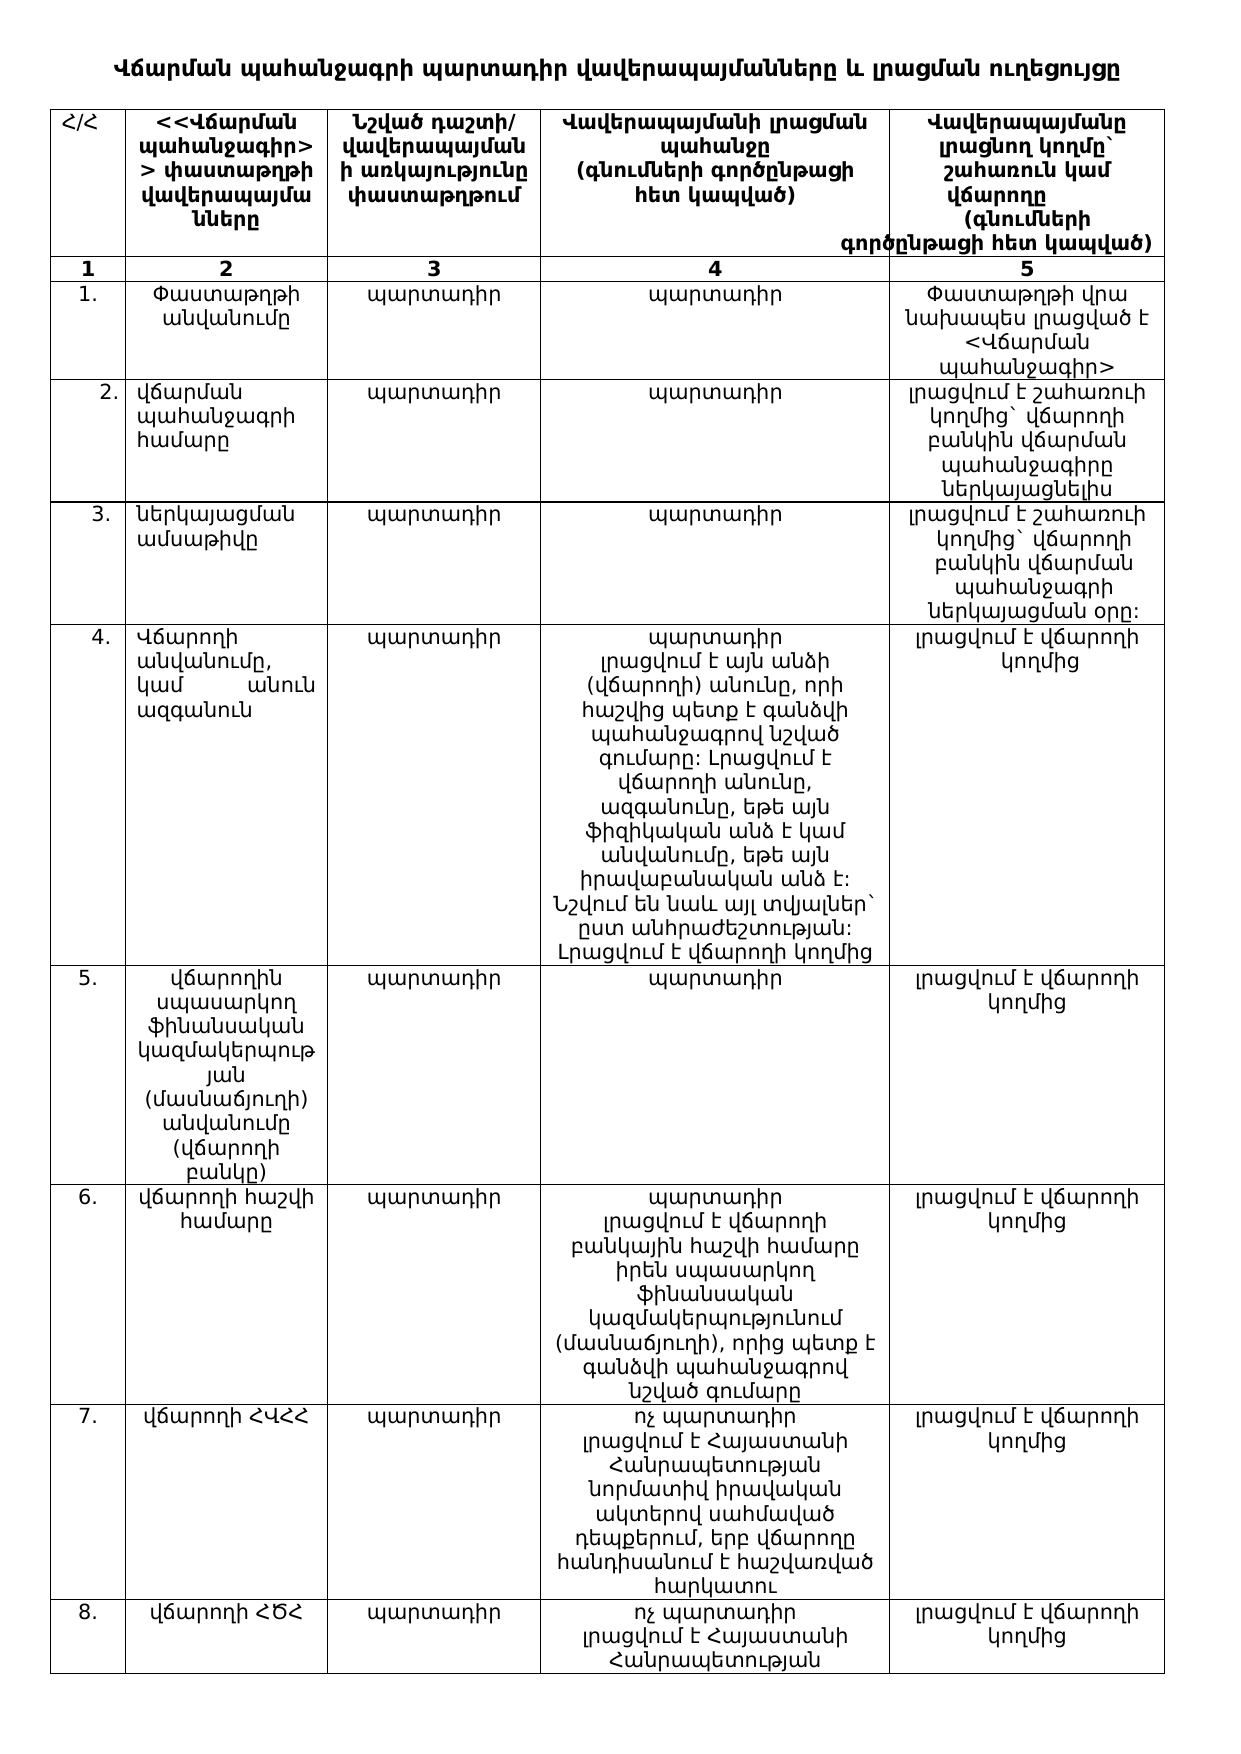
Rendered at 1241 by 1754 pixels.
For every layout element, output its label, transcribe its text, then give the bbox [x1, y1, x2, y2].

table_header Հ/Հ [51, 110, 125, 256]
table_cell լրացվում է վճարողի կողմից [890, 966, 1164, 1184]
table_header Վավերապայմանը լրացնող կողմը` շահառուն կամ վճարողը (գնումների գործընթացի հետ կապված) [890, 110, 1164, 256]
table_cell պարտադիր [541, 282, 889, 379]
table_cell պարտադիր [328, 625, 540, 964]
table_cell պարտադիր [541, 380, 889, 501]
table_header <<Վճարման պահանջագիր>> փաստաթղթի վավերապայմանները [126, 110, 327, 256]
table_cell ներկայացման ամսաթիվը [126, 503, 327, 624]
table_cell [51, 503, 125, 624]
table_cell [51, 380, 125, 501]
table_cell պարտադիր [541, 966, 889, 1184]
table_cell վճարողի հաշվի համարը [126, 1185, 327, 1403]
table_cell 8. [51, 1600, 125, 1673]
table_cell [541, 1600, 889, 1673]
table_cell ոչ պարտադիր լրացվում է Հայաստանի Հանրապետության նորմատիվ իրավական ակտերով սահմաված դեպքերում, երբ վճարողը հանդիսանում է հաշվառված հարկատու [541, 1405, 889, 1599]
table_cell պարտադիր [328, 1405, 540, 1599]
table_cell վճարողին սպասարկող ֆինանսական կազմակերպության (մասնաճյուղի) անվանումը (վճարողի բանկը) [126, 966, 327, 1184]
table_cell 2 [126, 257, 327, 281]
table_cell 3 [328, 257, 540, 281]
table_cell 5. [51, 966, 125, 1184]
table_cell 7. [51, 1405, 125, 1599]
table_cell պարտադիր [328, 1185, 540, 1403]
table_cell լրացվում է վճարողի կողմից [890, 1405, 1164, 1599]
table_cell [51, 625, 125, 964]
table_cell պարտադիր [328, 503, 540, 624]
table_cell վճարման պահանջագրի համարը [126, 380, 327, 501]
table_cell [890, 1600, 1164, 1673]
table_header Նշված դաշտի/ վավերապայմանի առկայությունը փաստաթղթում [328, 110, 540, 256]
table_cell 1. [51, 282, 125, 379]
table_cell լրացվում է վճարողի կողմից [890, 625, 1164, 964]
table_cell 5 [890, 257, 1164, 281]
table_cell Փաստաթղթի անվանումը [126, 282, 327, 379]
table_cell լրացվում է շահառուի կողմից` վճարողի բանկին վճարման պահանջագիրը ներկայացնելիս [890, 380, 1164, 501]
table_cell լրացվում է շահառուի կողմից` վճարողի բանկին վճարման պահանջագրի ներկայացման օրը: [890, 503, 1164, 624]
table_cell 1 [51, 257, 125, 281]
table_cell Փաստաթղթի վրա նախապես լրացված է <Վճարման պահանջագիր> [890, 282, 1164, 379]
table_cell 6. [51, 1185, 125, 1403]
table_cell վճարողի ՀՎՀՀ [126, 1405, 327, 1599]
table_cell 4 [541, 257, 889, 281]
table_cell պարտադիր [328, 282, 540, 379]
table_cell Վճարողի անվանումը, կամ անուն ազգանուն [126, 625, 327, 964]
table_cell պարտադիր [541, 503, 889, 624]
table_cell պարտադիր լրացվում է վճարողի բանկային հաշվի համարը իրեն սպասարկող ֆինանսական կազմակերպությունում (մասնաճյուղի), որից պետք է գանձվի պահանջագրով նշված գումարը [541, 1185, 889, 1403]
table_cell վճարողի ՀԾՀ [126, 1600, 327, 1673]
table_cell լրացվում է վճարողի կողմից [890, 1185, 1164, 1403]
table_cell պարտադիր [328, 380, 540, 501]
table_cell պարտադիր լրացվում է այն անձի (վճարողի) անունը, որի հաշվից պետք է գանձվի պահանջագրով նշված գումարը: Լրացվում է վճարողի անունը, ազգանունը, եթե այն ֆիզիկական անձ է կամ անվանումը, եթե այն իրավաբանական անձ է: Նշվում են նաև այլ տվյալներ` ըստ անհրաժեշտության: Լրացվում է վճարողի կողմից [541, 625, 889, 964]
table_header Վավերապայմանի լրացման պահանջը (գնումների գործընթացի հետ կապված) [541, 110, 889, 256]
table_cell պարտադիր [328, 1600, 540, 1673]
text Վճարման պահանջագրի պարտադիր վավերապայմանները և լրացման ուղեցույցը [69, 56, 1167, 82]
table_cell պարտադիր [328, 966, 540, 1184]
